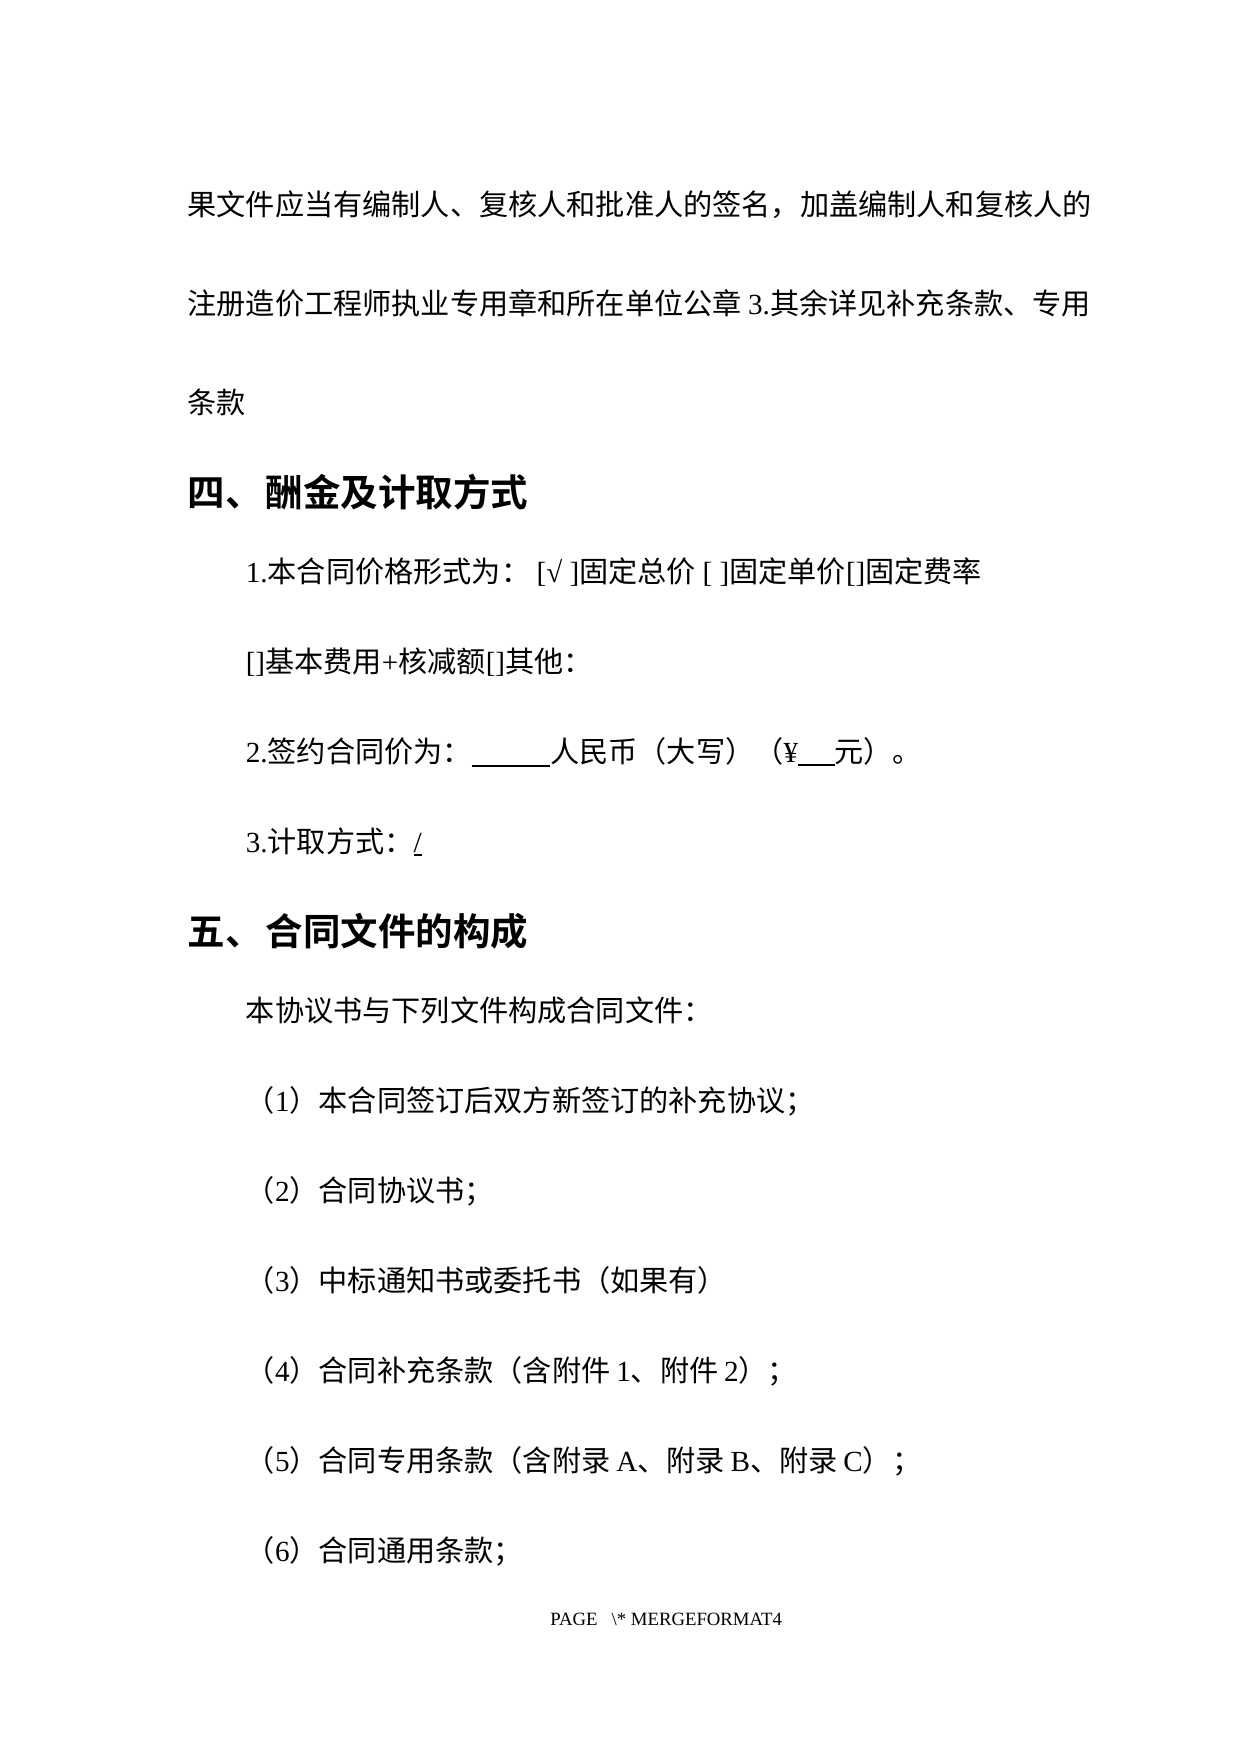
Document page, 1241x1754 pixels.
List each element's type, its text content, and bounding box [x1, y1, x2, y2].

text 本协议书与下列文件构成合同文件： [187, 969, 1107, 1048]
subtitle 合同文件的构成 [187, 890, 1107, 969]
text （5）合同专用条款（含附录A、附录B、附录C）； [187, 1419, 1107, 1498]
text （3）中标通知书或委托书（如果有） [187, 1239, 1107, 1318]
text （6）合同通用条款； [187, 1508, 1107, 1588]
text （2）合同协议书； [187, 1149, 1107, 1228]
text 2.签约合同价为： 人民币（大写）（¥ 元）。 [187, 710, 1107, 789]
text 3.计取方式：/ [187, 800, 1107, 879]
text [187, 163, 1107, 440]
text （4）合同补充条款（含附件1、附件2）； [187, 1329, 1107, 1408]
text 1.本合同价格形式为： [√ ]固定总价 [ ]固定单价[]固定费率 [187, 530, 1107, 609]
subtitle 酬金及计取方式 [187, 451, 1107, 530]
text []基本费用+核减额[]其他： [187, 620, 1107, 699]
text （1）本合同签订后双方新签订的补充协议； [187, 1059, 1107, 1138]
